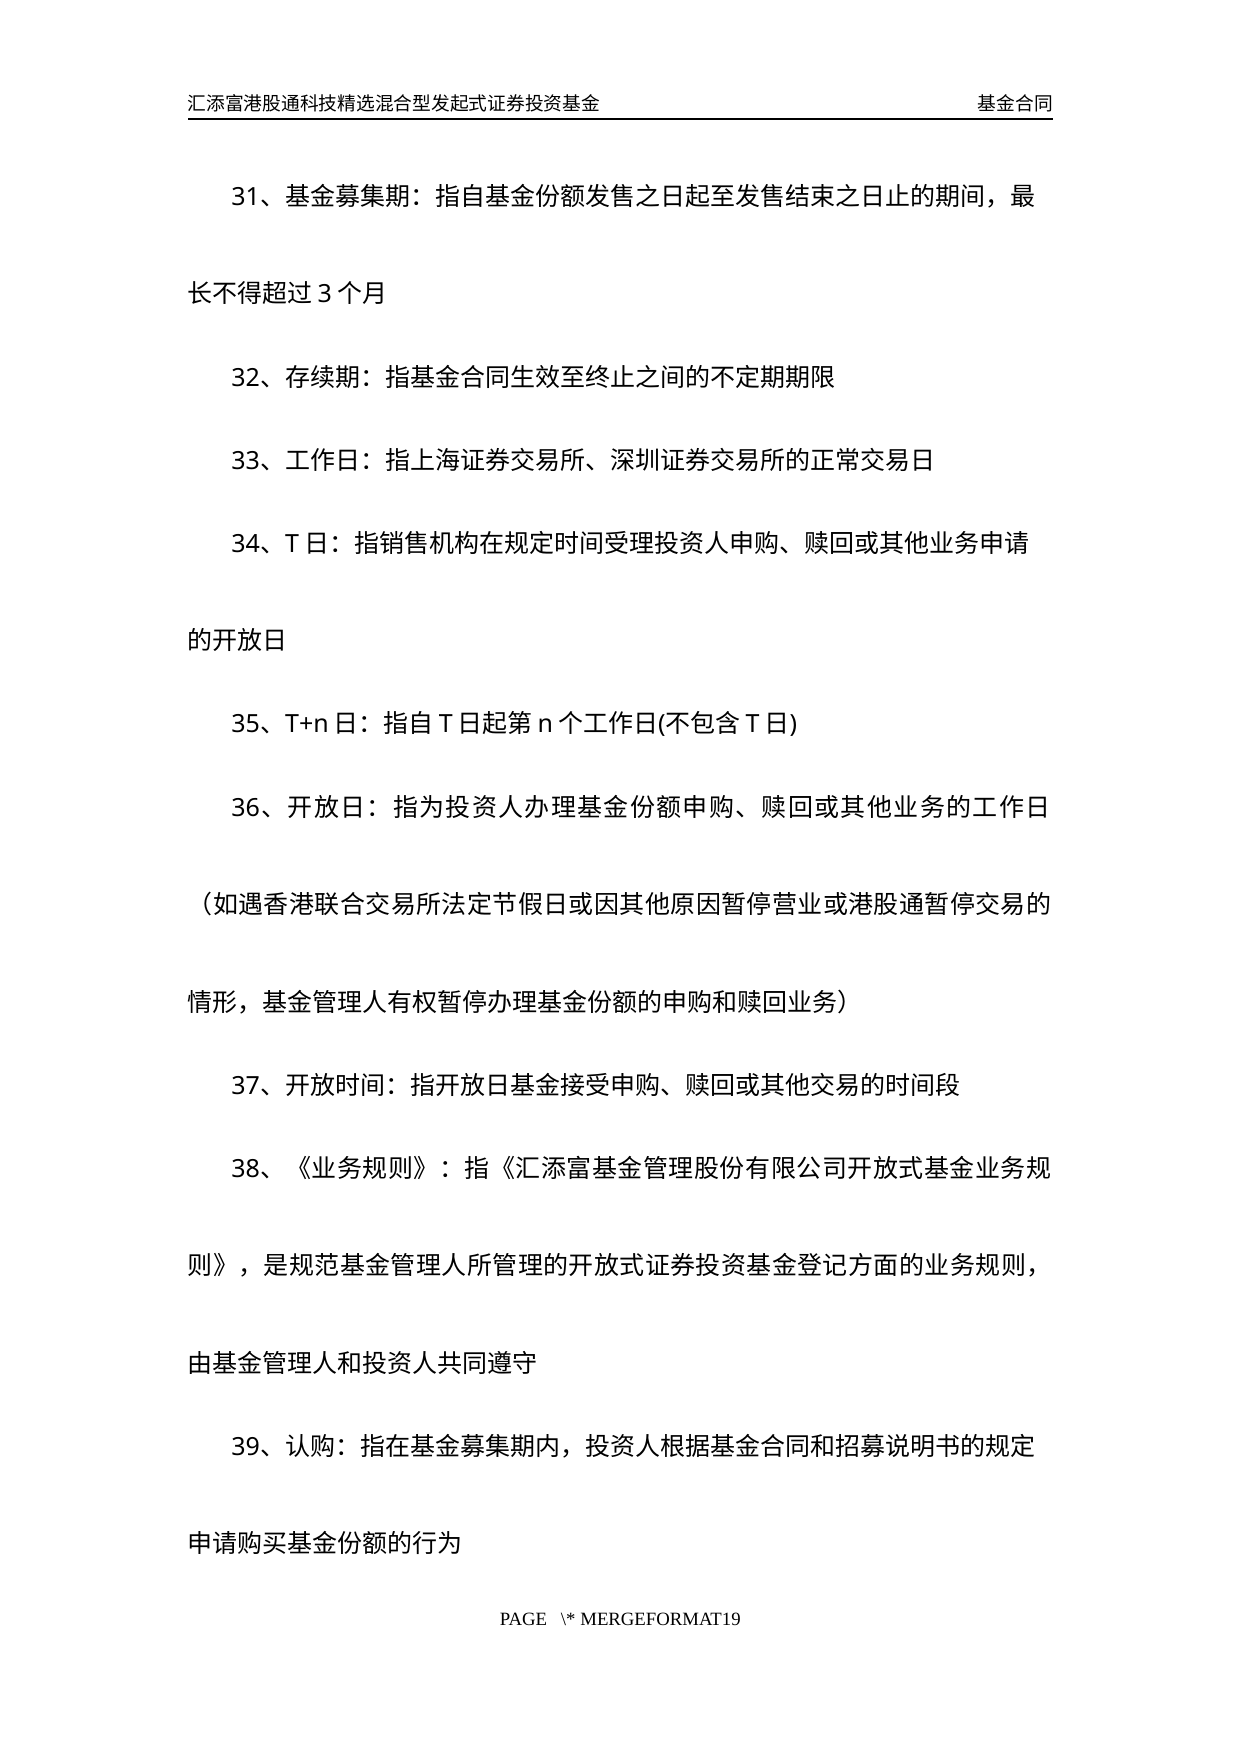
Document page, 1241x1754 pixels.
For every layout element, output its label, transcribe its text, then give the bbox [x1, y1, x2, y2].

text 34、T日：指销售机构在规定时间受理投资人申购、赎回或其他业务申请的开放日 [187, 509, 1053, 671]
text 32、存续期：指基金合同生效至终止之间的不定期期限 [187, 343, 1053, 408]
text 39、认购：指在基金募集期内，投资人根据基金合同和招募说明书的规定申请购买基金份额的行为 [187, 1412, 1053, 1574]
text 35、T+n日：指自T日起第n个工作日(不包含T日) [187, 689, 1053, 754]
text 36、开放日：指为投资人办理基金份额申购、赎回或其他业务的工作日（如遇香港联合交易所法定节假日或因其他原因暂停营业或港股通暂停交易的情形，基金管理人有权暂停办理基金份额的申购和赎回业务） [187, 773, 1053, 1033]
text 38、《业务规则》：指《汇添富基金管理股份有限公司开放式基金业务规则》，是规范基金管理人所管理的开放式证券投资基金登记方面的业务规则，由基金管理人和投资人共同遵守 [187, 1134, 1053, 1394]
text 33、工作日：指上海证券交易所、深圳证券交易所的正常交易日 [187, 426, 1053, 491]
text 37、开放时间：指开放日基金接受申购、赎回或其他交易的时间段 [187, 1051, 1053, 1116]
text 31、基金募集期：指自基金份额发售之日起至发售结束之日止的期间，最长不得超过3个月 [187, 162, 1053, 324]
